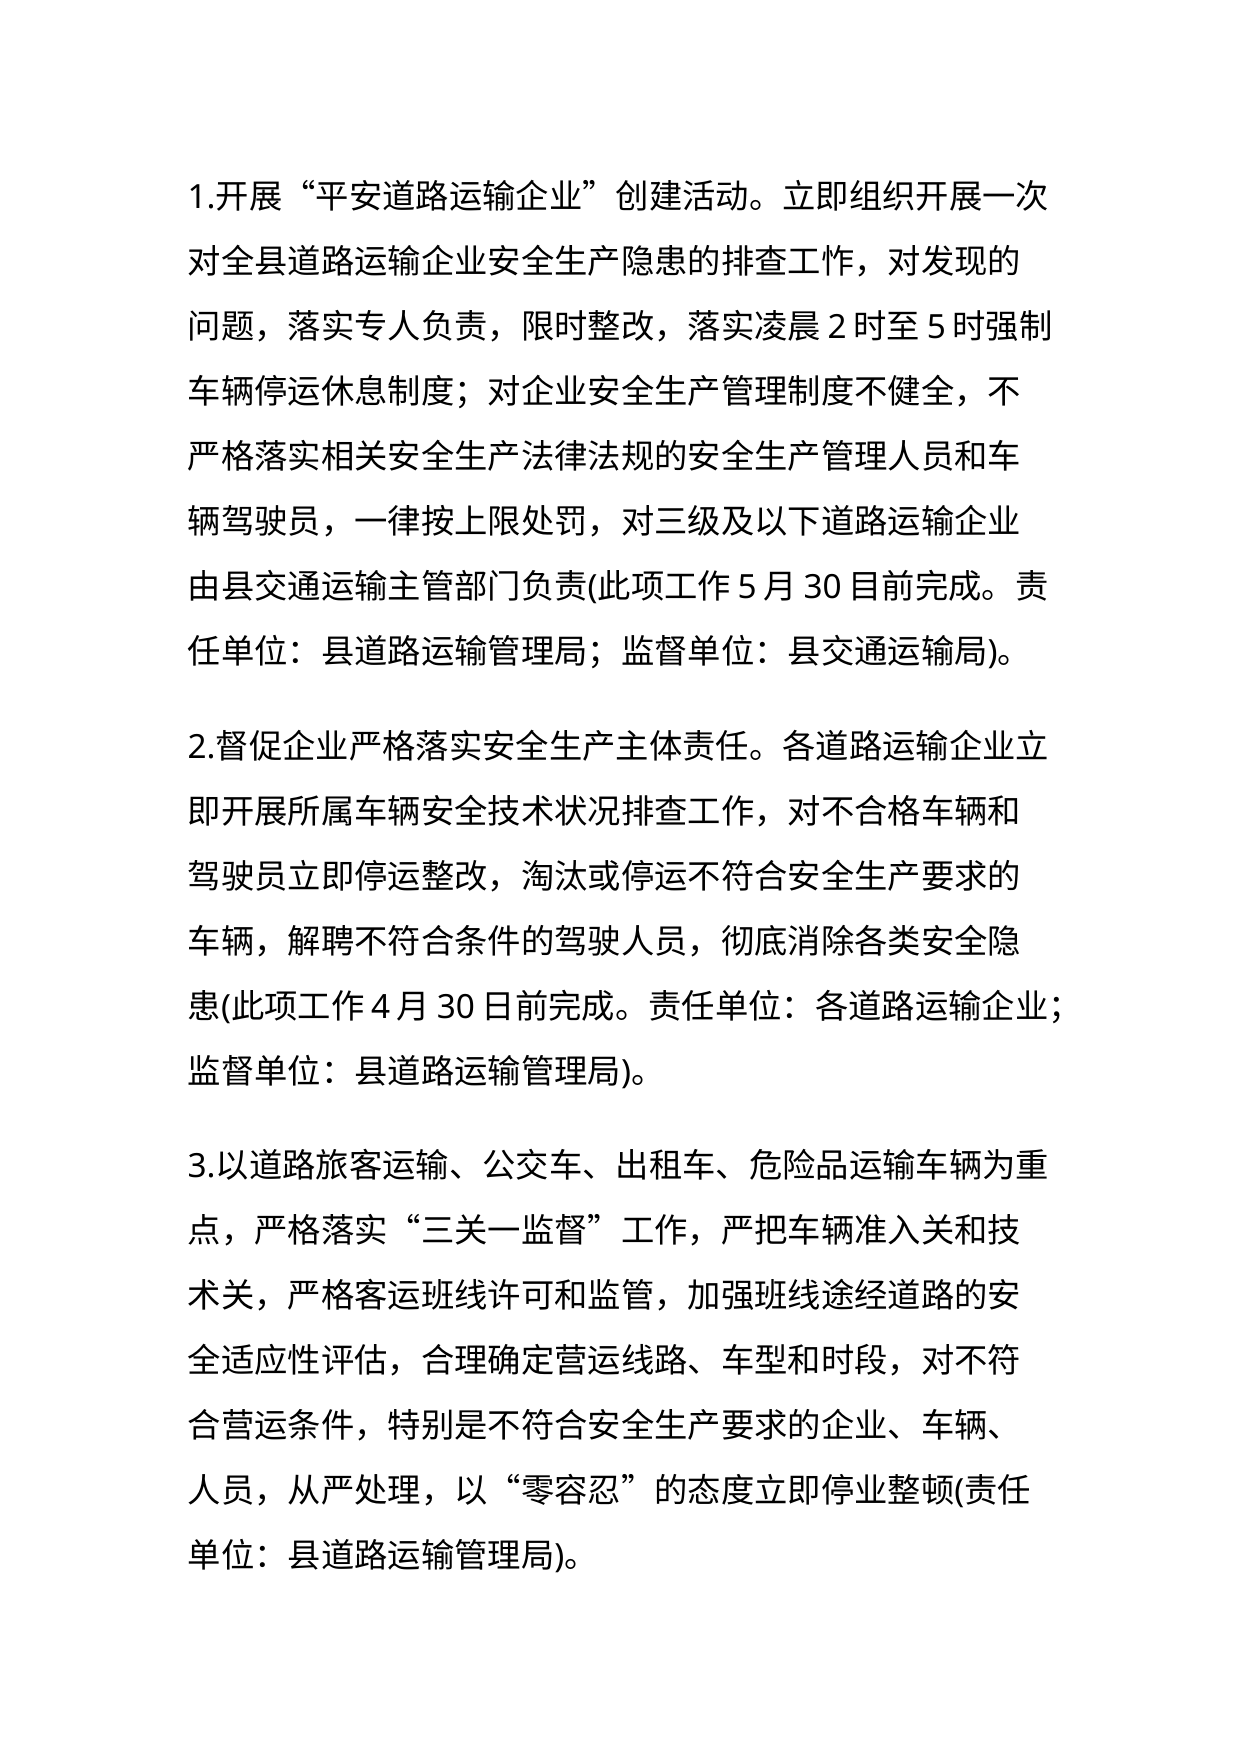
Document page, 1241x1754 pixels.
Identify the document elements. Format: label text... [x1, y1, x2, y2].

text 3.以道路旅客运输、公交车、出租车、危险品运输车辆为重点，严格落实“三关一监督”工作，严把车辆准入关和技术关，严格客运班线许可和监管，加强班线途经道路的安全适应性评估，合理确定营运线路、车型和时段，对不符合营运条件，特别是不符合安全生产要求的企业、车辆、人员，从严处理，以“零容忍”的态度立即停业整顿(责任单位：县道路运输管理局)。 [187, 1130, 1053, 1585]
text 2.督促企业严格落实安全生产主体责任。各道路运输企业立即开展所属车辆安全技术状况排查工作，对不合格车辆和驾驶员立即停运整改，淘汰或停运不符合安全生产要求的车辆，解聘不符合条件的驾驶人员，彻底消除各类安全隐患(此项工作4月30日前完成。责任单位：各道路运输企业；监督单位：县道路运输管理局)。 [187, 711, 1053, 1101]
text 1.开展“平安道路运输企业”创建活动。立即组织开展一次对全县道路运输企业安全生产隐患的排查工怍，对发现的问题，落实专人负责，限时整改，落实凌晨2时至5时强制车辆停运休息制度；对企业安全生产管理制度不健全，不严格落实相关安全生产法律法规的安全生产管理人员和车辆驾驶员，一律按上限处罚，对三级及以下道路运输企业由县交通运输主管部门负责(此项工作5月30目前完成。责任单位：县道路运输管理局；监督单位：县交通运输局)。 [187, 162, 1053, 682]
